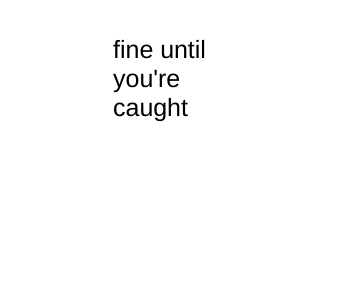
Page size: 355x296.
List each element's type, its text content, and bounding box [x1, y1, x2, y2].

text fine until you're caught [113, 35, 242, 122]
